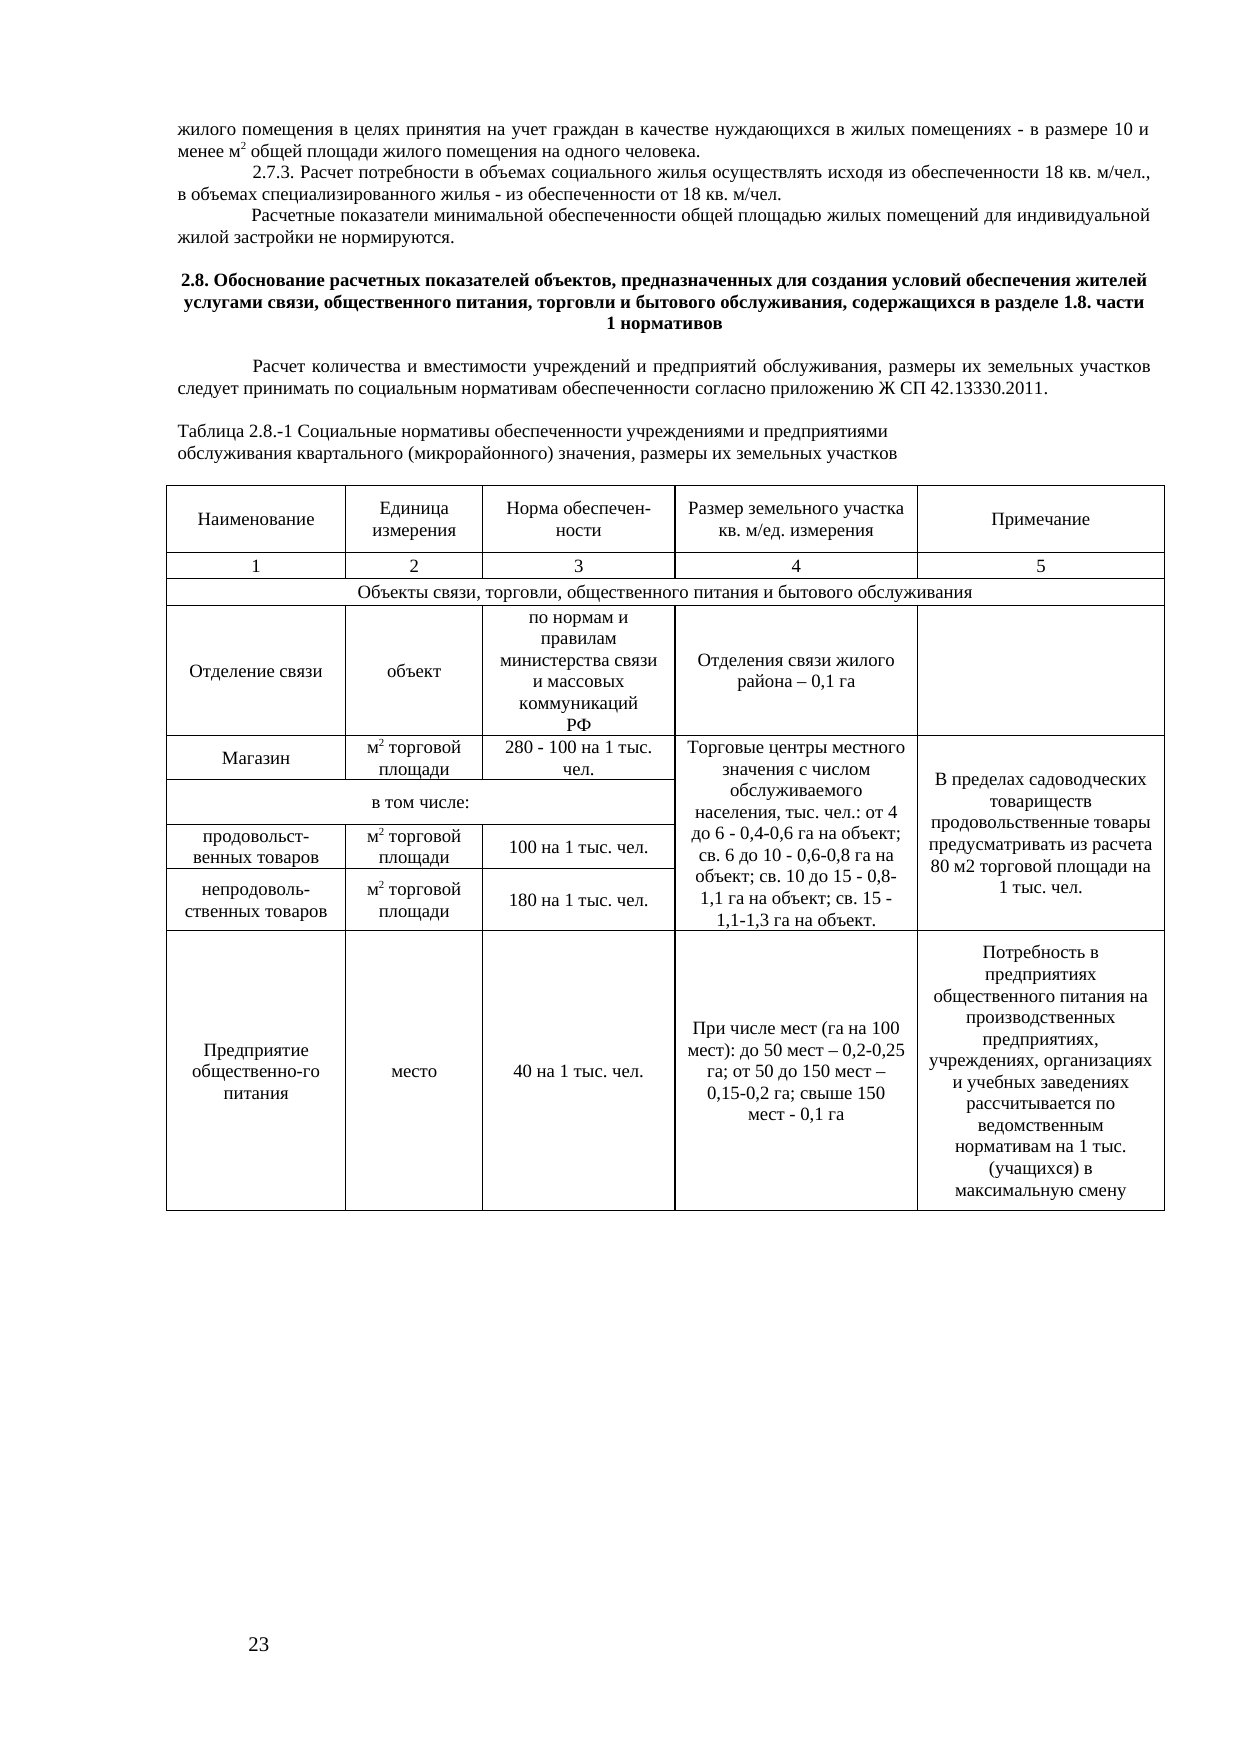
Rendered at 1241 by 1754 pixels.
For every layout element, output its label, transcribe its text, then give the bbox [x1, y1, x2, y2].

table_cell место [346, 931, 482, 1210]
table_cell 100 на 1 тыс. чел. [483, 825, 674, 868]
table_cell м2 торговой площади [346, 869, 482, 930]
table_cell объект [346, 606, 482, 735]
table_cell Торговые центры местного значения с числом обслуживаемого населения, тыс. чел.: от 4 до 6 - 0,4- на объект; св. 6 до 10 - 0,6- на объект; св. 10 до 15 - 0,8- на объект; св. 15 - 1,1- на объект. [676, 736, 917, 930]
table_cell по нормам и правилам министерства связи и массовых коммуникаций РФ [483, 606, 674, 735]
table_cell м2 торговой площади [346, 825, 482, 868]
table_cell продовольст-венных товаров [167, 825, 345, 868]
table_cell в том числе: [167, 780, 674, 824]
table_cell Отделения связи жилого района – [676, 606, 917, 735]
table_cell м2 торговой площади [346, 736, 482, 779]
table_cell 180 на 1 тыс. чел. [483, 869, 674, 930]
table_cell [918, 606, 1164, 735]
text обслуживания квартального (микрорайонного) значения, размеры их земельных участков [177, 442, 1152, 463]
table_cell Предприятие общественно-го питания [167, 931, 345, 1210]
table_cell 1 [167, 553, 345, 578]
table_header Наименование [167, 486, 345, 552]
table_cell 2 [346, 553, 482, 578]
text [177, 118, 1152, 161]
table_header Единица измерения [346, 486, 482, 552]
text Расчет количества и вместимости учреждений и предприятий обслуживания, размеры их земельных участков следует принимать по социальным нормативам обеспеченности согласно приложению Ж СП 42.13330.2011. [177, 355, 1152, 398]
table_cell Потребность в предприятиях общественного питания на производственных предприятиях, учреждениях, организациях и учебных заведениях рассчитывается по ведомственным нормативам на 1 тыс. (учащихся) в максимальную смену [918, 931, 1164, 1210]
text 2.7.3. Расчет потребности в объемах социального жилья осуществлять исходя из обеспеченности 18 кв. м/чел., в объемах специализированного жилья - из обеспеченности от 18 кв. м/чел. [177, 161, 1152, 204]
table_header Примечание [918, 486, 1164, 552]
table_header Размер земельного участка кв. м/ед. измерения [676, 486, 917, 552]
table_cell Объекты связи, торговли, общественного питания и бытового обслуживания [167, 579, 1164, 604]
table_cell В пределах садоводческих товариществ продовольственные товары предусматривать из расчета торговой площади на 1 тыс. чел. [918, 736, 1164, 930]
text Таблица 2.8.-1 Социальные нормативы обеспеченности учреждениями и предприятиями [177, 420, 1152, 442]
table_cell Магазин [167, 736, 345, 779]
table_cell При числе мест (га на 100 мест): до 50 мест – 0,2-; от 50 до 150 мест – 0,15-; свыше 150 мест - [676, 931, 917, 1210]
table_cell 40 на 1 тыс. чел. [483, 931, 674, 1210]
text 2.8. Обоснование расчетных показателей объектов, предназначенных для создания условий обеспечения жителей услугами связи, общественного питания, торговли и бытового обслуживания, содержащихся в разделе 1.8. части 1 нормативов [177, 269, 1152, 334]
table_cell Отделение связи [167, 606, 345, 735]
table_cell 5 [918, 553, 1164, 578]
table_cell 4 [676, 553, 917, 578]
table_header Норма обеспечен- ности [483, 486, 674, 552]
table_cell 280 - 100 на 1 тыс. чел. [483, 736, 674, 779]
text Расчетные показатели минимальной обеспеченности общей площадью жилых помещений для индивидуальной жилой застройки не нормируются. [177, 204, 1152, 247]
table_cell непродоволь-ственных товаров [167, 869, 345, 930]
table_cell 3 [483, 553, 674, 578]
